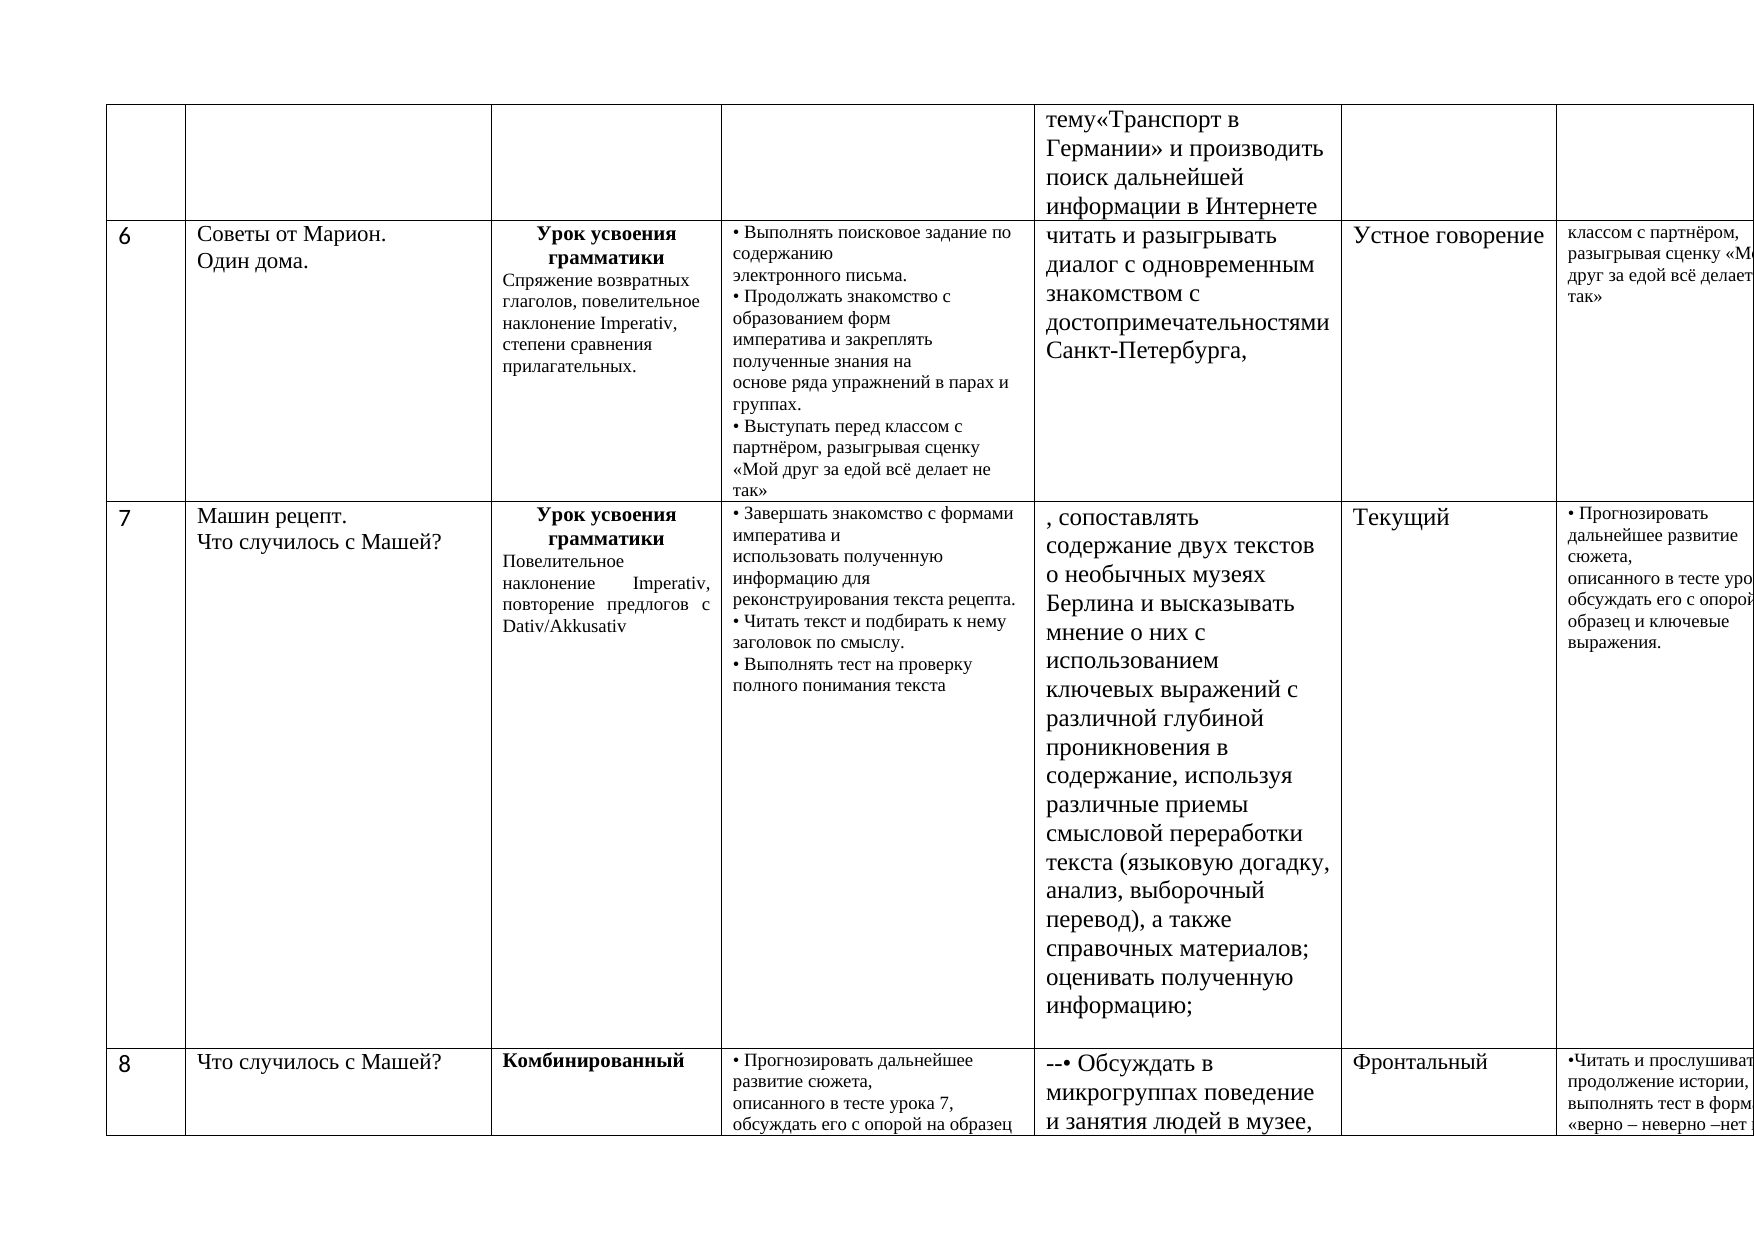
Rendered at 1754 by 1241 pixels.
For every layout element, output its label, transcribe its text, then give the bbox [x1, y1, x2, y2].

table_cell 5 [107, 105, 185, 219]
table_cell Текущий [1342, 502, 1556, 1047]
table_cell , сопоставлять содержание двух текстов о необычных музеях Берлина и высказывать мнение о них с использованием ключевых выражений с различной глубиной проникновения в содержание, используя различные приемы смысловой переработки текста (языковую догадку, анализ, выборочный перевод), а также справочных материалов; оценивать полученную информацию; [1035, 502, 1341, 1047]
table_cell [1035, 105, 1341, 219]
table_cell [1035, 1049, 1341, 1135]
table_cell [1557, 105, 1753, 219]
table_cell классом с партнёром, разыгрывая сценку «Мой друг за едой всё делает не так» [1557, 221, 1753, 501]
table_cell • Завершать знакомство с формами императива и использовать полученную информацию для реконструирования текста рецепта. • Читать текст и подбирать к нему заголовок по смыслу. • Выполнять тест на проверку полного понимания текста [722, 502, 1034, 1047]
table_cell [186, 1049, 491, 1135]
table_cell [1557, 1049, 1753, 1135]
table_cell Урок усвоения грамматики Повелительное наклонение Imperativ, повторение предлогов с Dativ/Akkusativ [492, 502, 721, 1047]
table_cell • Прогнозировать дальнейшее развитие сюжета, описанного в тесте урока 7, обсуждать его с опорой на образец и ключевые выражения. [1557, 502, 1753, 1047]
table_cell читать и разыгрывать диалог с одновременным знакомством с достопримечательностями Санкт-Петербурга, [1035, 221, 1341, 501]
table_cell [722, 105, 1034, 219]
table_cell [722, 1049, 1034, 1135]
table_cell Фронтальный [1342, 1049, 1556, 1135]
table_cell Комбинированный [492, 1049, 721, 1135]
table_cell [492, 105, 721, 219]
table_cell Советы от Марион. Один дома. [186, 221, 491, 501]
table_cell Машин рецепт. Что случилось с Машей? [186, 502, 491, 1047]
table_cell [1342, 105, 1556, 219]
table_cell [186, 105, 491, 219]
table_cell 8 [107, 1049, 185, 1135]
table_cell • Выполнять поисковое задание по содержанию электронного письма. • Продолжать знакомство с образованием форм императива и закреплять полученные знания на основе ряда упражнений в парах и группах. • Выступать перед классом с партнёром, разыгрывая сценку «Мой друг за едой всё делает не так» [722, 221, 1034, 501]
table_cell 7 [107, 502, 185, 1047]
table_cell 6 [107, 221, 185, 501]
table_cell Устное говорение [1342, 221, 1556, 501]
table_cell Урок усвоения грамматики Спряжение возвратных глаголов, повелительное наклонение Imperativ, степени сравнения прилагательных. [492, 221, 721, 501]
